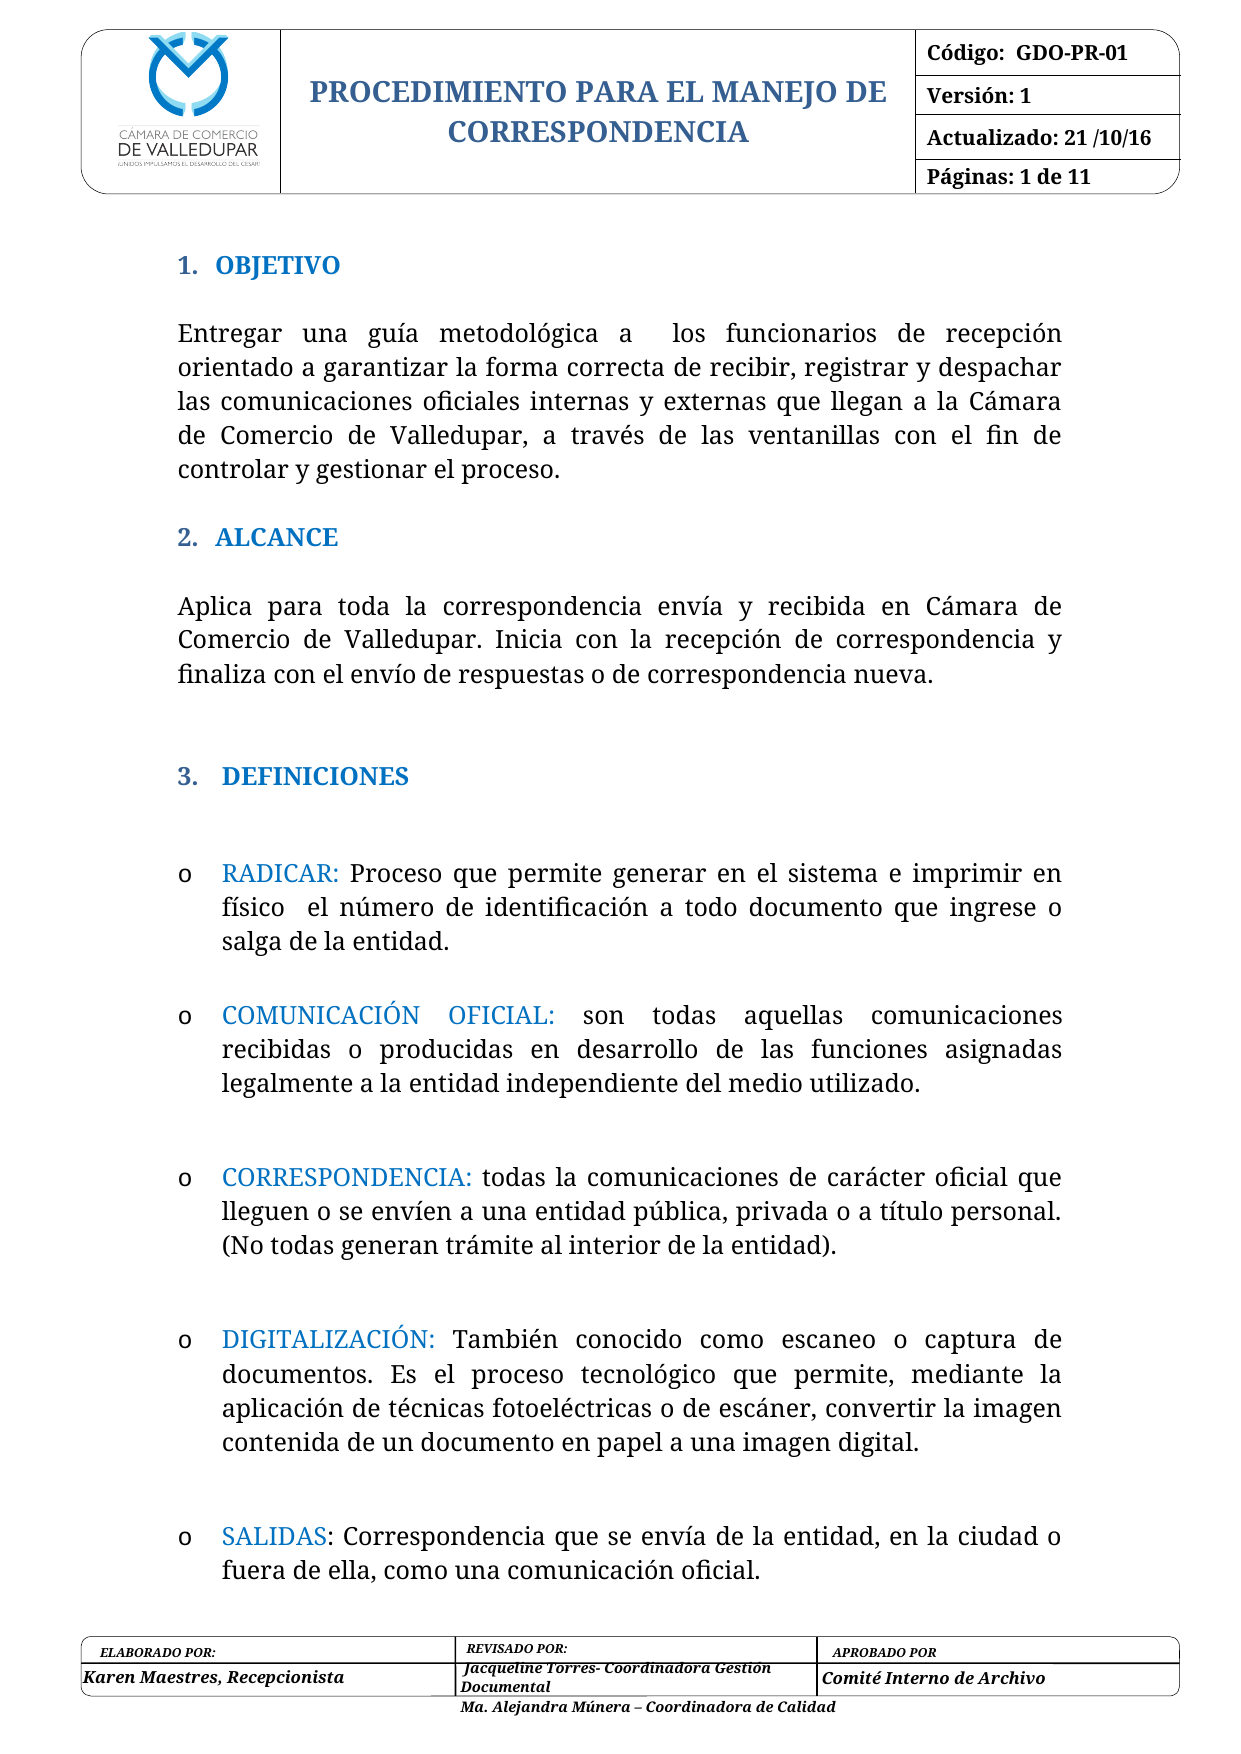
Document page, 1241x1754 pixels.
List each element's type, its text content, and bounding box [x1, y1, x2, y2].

title OBJETIVO [177, 247, 1063, 282]
title Entregar una guía metodológica a los funcionarios de recepción orientado a garantizar la forma correcta de recibir, registrar y despachar las comunicaciones oficiales internas y externas que llegan a la Cámara de Comercio de Valledupar, a través de las ventanillas con el fin de controlar y gestionar el proceso. [177, 316, 1063, 486]
picture [117, 32, 260, 166]
list COMUNICACIÓN OFICIAL: son todas aquellas comunicaciones recibidas o producidas en desarrollo de las funciones asignadas legalmente a la entidad independiente del medio utilizado. [177, 997, 1063, 1100]
list RADICAR: Proceso que permite generar en el sistema e imprimir en físico el número de identificación a todo documento que ingrese o salga de la entidad. [177, 856, 1063, 958]
list DEFINICIONES [177, 758, 1063, 792]
title SALIDAS: Correspondencia que se envía de la entidad, en la ciudad o fuera de ella, como una comunicación oficial. [177, 1518, 1063, 1587]
title DIGITALIZACIÓN: También conocido como escaneo o captura de documentos. Es el proceso tecnológico que permite, mediante la aplicación de técnicas fotoeléctricas o de escáner, convertir la imagen contenida de un documento en papel a una imagen digital. [177, 1322, 1063, 1458]
title CORRESPONDENCIA: todas la comunicaciones de carácter oficial que lleguen o se envíen a una entidad pública, privada o a título personal. (No todas generan trámite al interior de la entidad). [177, 1160, 1063, 1262]
text Aplica para toda la correspondencia envía y recibida en Cámara de Comercio de Valledupar. Inicia con la recepción de correspondencia y finaliza con el envío de respuestas o de correspondencia nueva. [177, 588, 1063, 690]
title ALCANCE [177, 520, 1063, 554]
